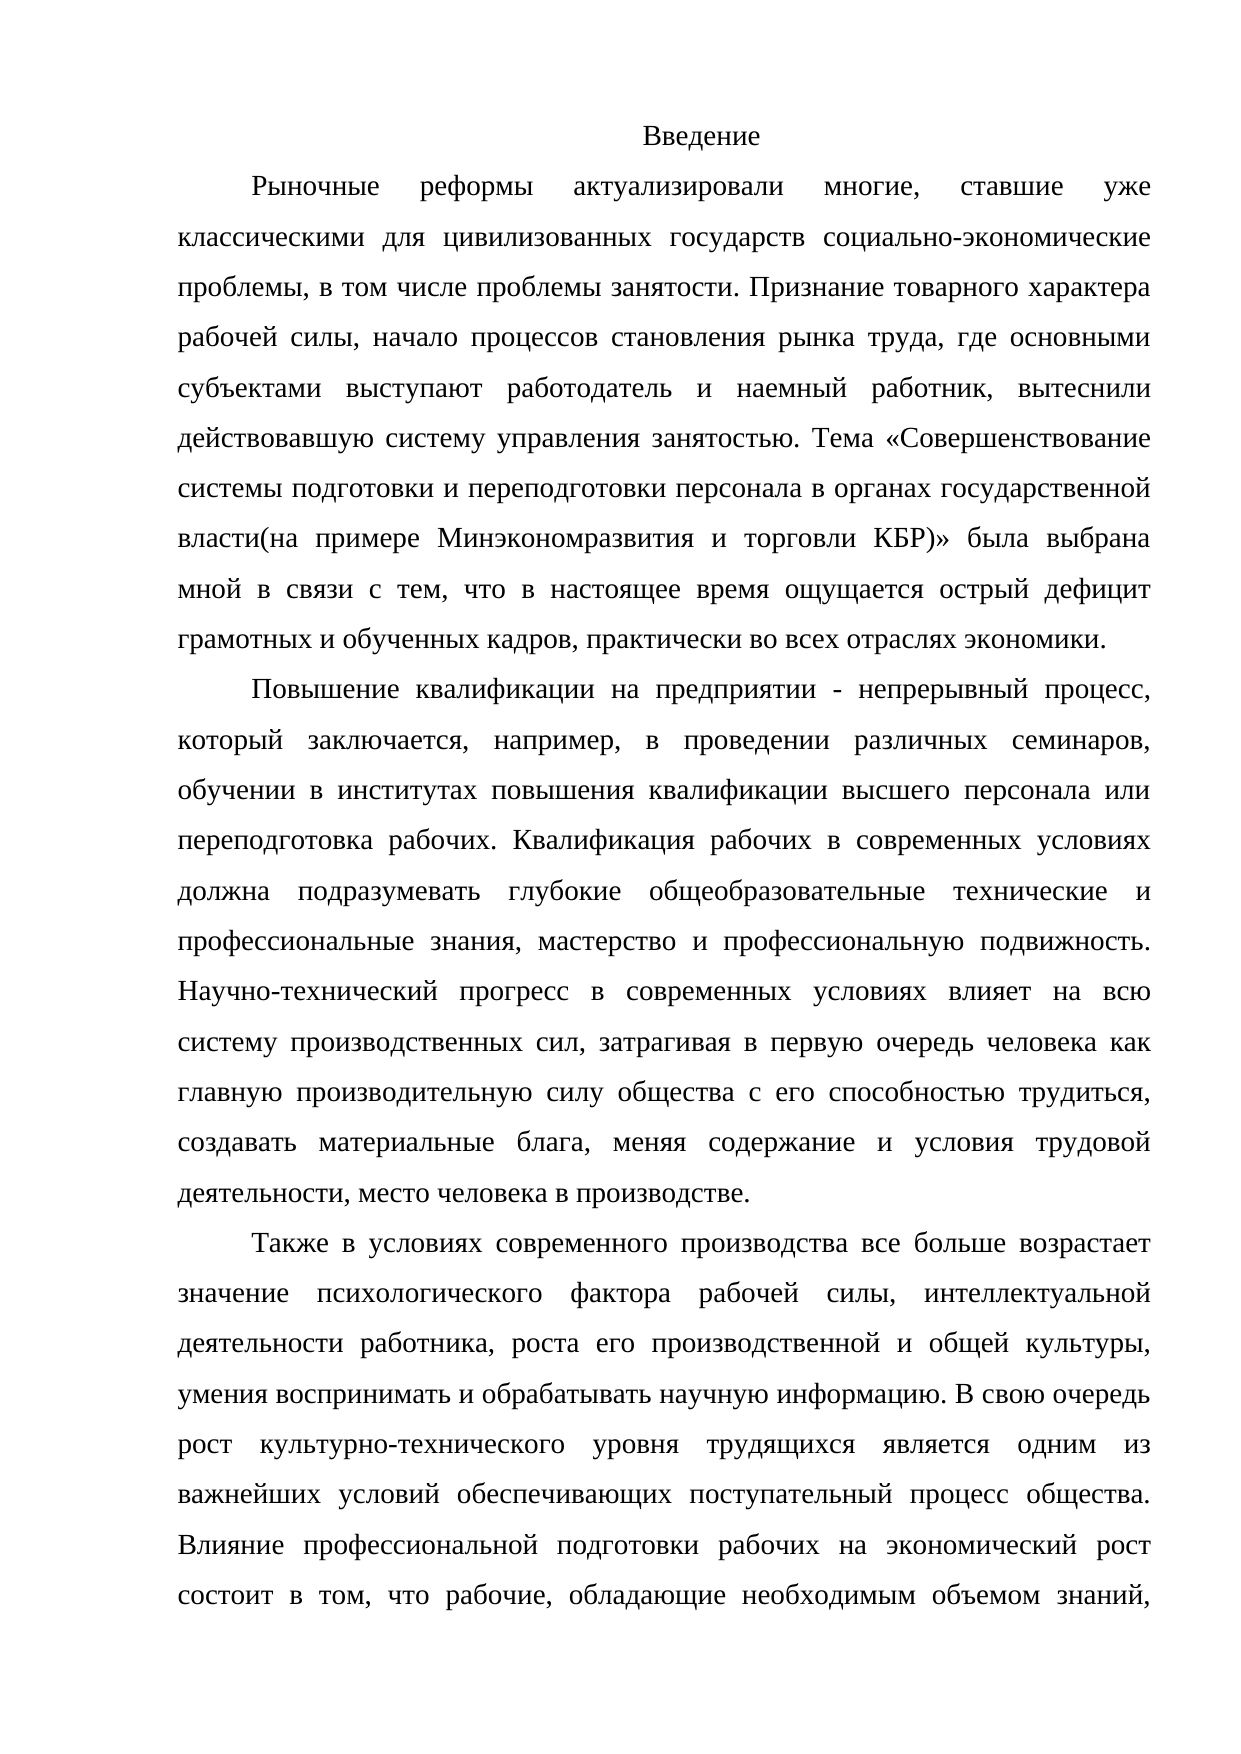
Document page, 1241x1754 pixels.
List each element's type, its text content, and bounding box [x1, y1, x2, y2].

text Повышение квалификации на предприятии - непрерывный процесс, который заключается, например, в проведении различных семинаров, обучении в институтах повышения квалификации высшего персонала или переподготовка рабочих. Квалификация рабочих в современных условиях должна подразумевать глубокие общеобразовательные технические и профессиональные знания, мастерство и профессиональную подвижность. Научно-технический прогресс в современных условиях влияет на всю систему производственных сил, затрагивая в первую очередь человека как главную производительную силу общества с его способностью трудиться, создавать материальные блага, меняя содержание и условия трудовой деятельности, место человека в производстве. [177, 672, 1152, 1208]
text Введение [177, 118, 1152, 152]
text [177, 1225, 1152, 1611]
text Рыночные реформы актуализировали многие, ставшие уже классическими для цивилизованных государств социально-экономические проблемы, в том числе проблемы занятости. Признание товарного характера рабочей силы, начало процессов становления рынка труда, где основными субъектами выступают работодатель и наемный работник, вытеснили действовавшую систему управления занятостью. Тема «Совершенствование системы подготовки и переподготовки персонала в органах государственной власти(на примере Минэкономразвития и торговли КБР)» была выбрана мной в связи с тем, что в настоящее время ощущается острый дефицит грамотных и обученных кадров, практически во всех отраслях экономики. [177, 168, 1152, 655]
